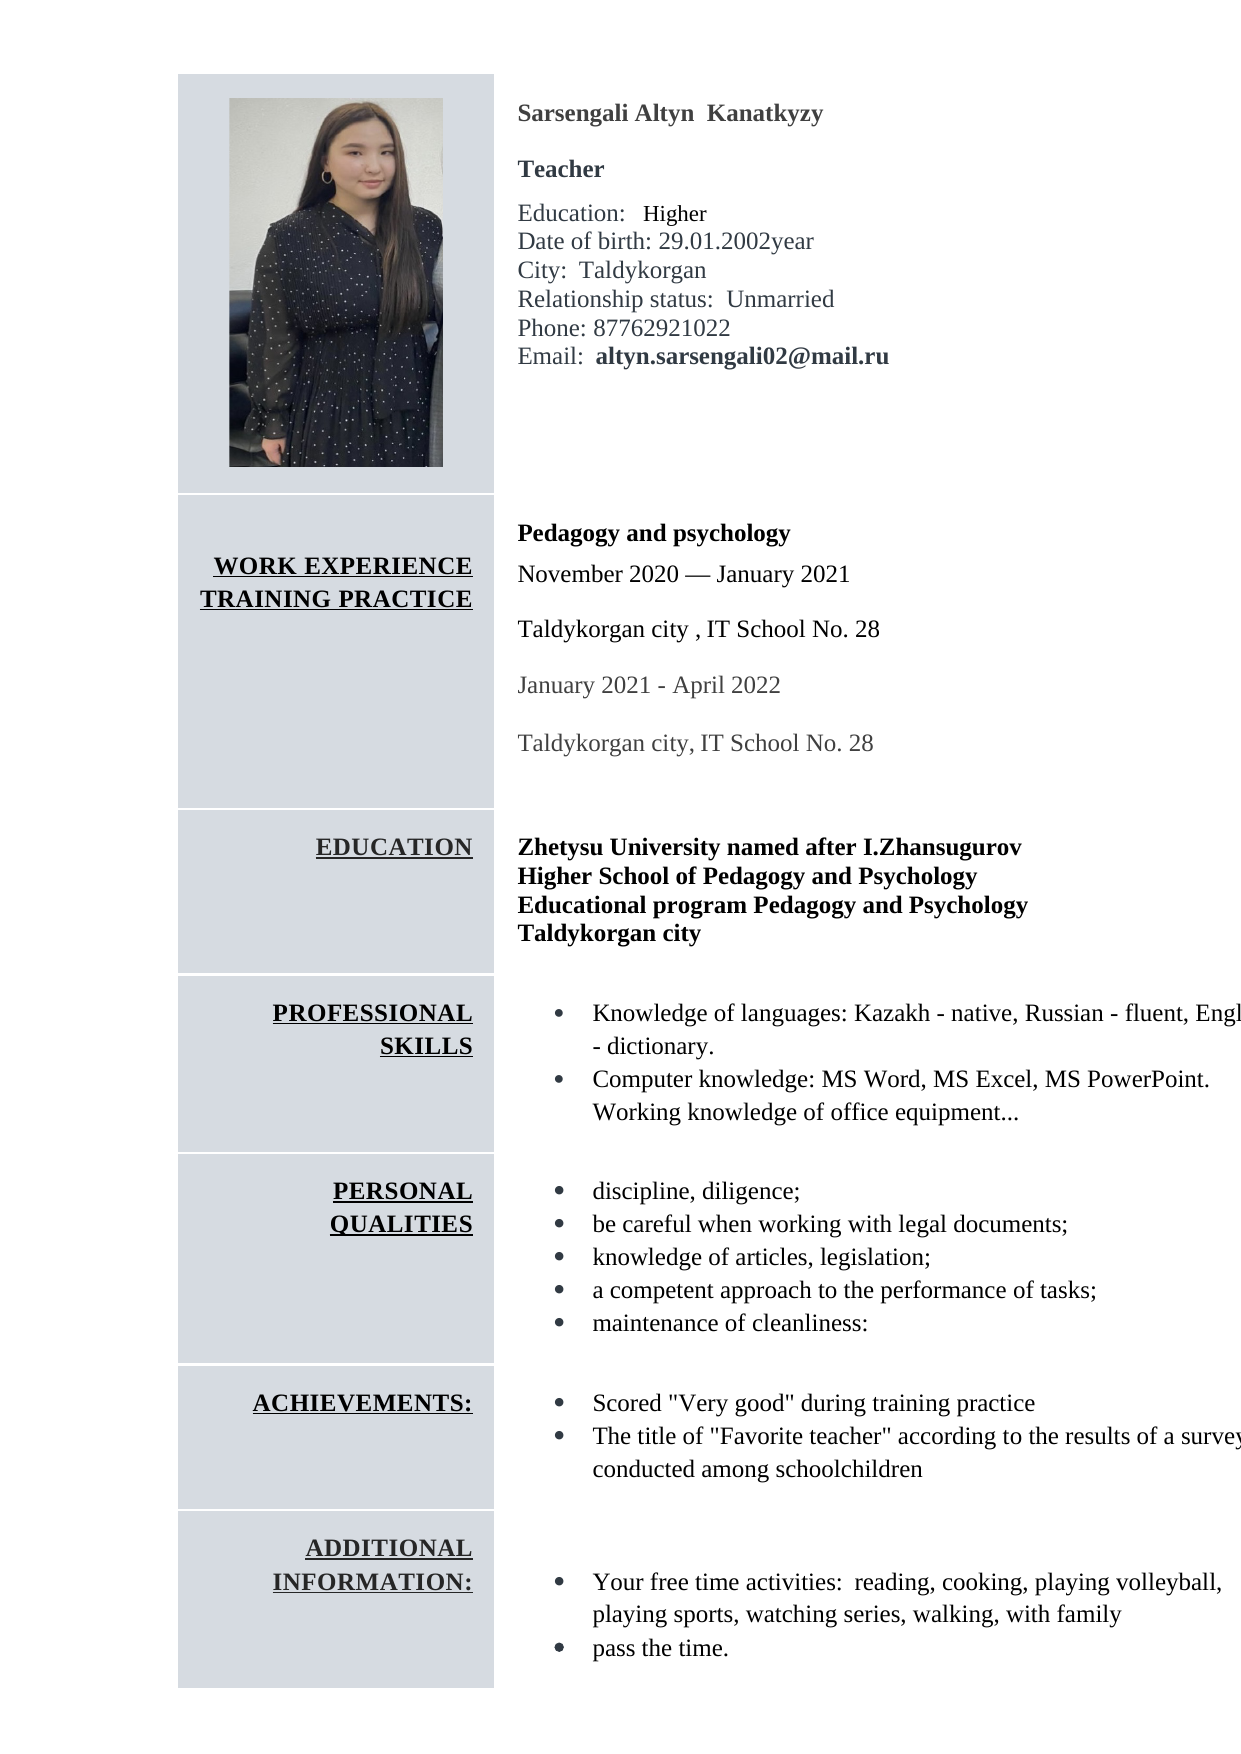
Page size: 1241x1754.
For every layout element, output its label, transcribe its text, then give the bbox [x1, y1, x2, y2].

table_cell ACHIEVEMENTS: [178, 1366, 494, 1509]
table_cell Zhetysu University named after I.Zhansugurov Higher School of Pedagogy and Psychology Educational program Pedagogy and Psychology Taldykorgan city [496, 810, 1239, 973]
table_cell Scored "Very good" during training practice The title of "Favorite teacher" according to the results of a survey conducted among schoolchildren [496, 1366, 1239, 1509]
picture [229, 98, 443, 467]
table_cell PERSONAL QUALITIES [178, 1154, 494, 1363]
table_cell PROFESSIONAL SKILLS [178, 976, 494, 1152]
table_cell EDUCATION [178, 810, 494, 973]
table_header [178, 74, 494, 493]
table_cell ADDITIONAL INFORMATION: [178, 1511, 494, 1688]
table_header Sarsengali Altyn Kanatkyzy Teacher Education: Нigher Date of birth: 29.01.2002year City: Taldykorgan Relationship status: Unmarried Phone: 87762921022 Email: altyn.sarsengali02@mail.ru [496, 76, 1239, 493]
table_cell WORK EXPERIENCE TRAINING PRACTICE [178, 495, 494, 808]
table_cell Your free time activities: reading, cooking, playing volleyball, playing sports, watching series, walking, with family pass the time. [496, 1511, 1239, 1688]
table_cell Pedagogy and psychology November 2020 — January 2021 Taldykorgan city , IT School No. 28 January 2021 - April 2022 Taldykorgan city, IT School No. 28 [496, 495, 1239, 808]
table_cell discipline, diligence; be careful when working with legal documents; knowledge of articles, legislation; a competent approach to the performance of tasks; maintenance of cleanliness: [496, 1154, 1239, 1363]
table_cell Knowledge of languages: Kazakh - native, Russian - fluent, English - dictionary. Computer knowledge: MS Word, MS Excel, MS PowerPoint. Working knowledge of office equipment... [496, 976, 1239, 1152]
